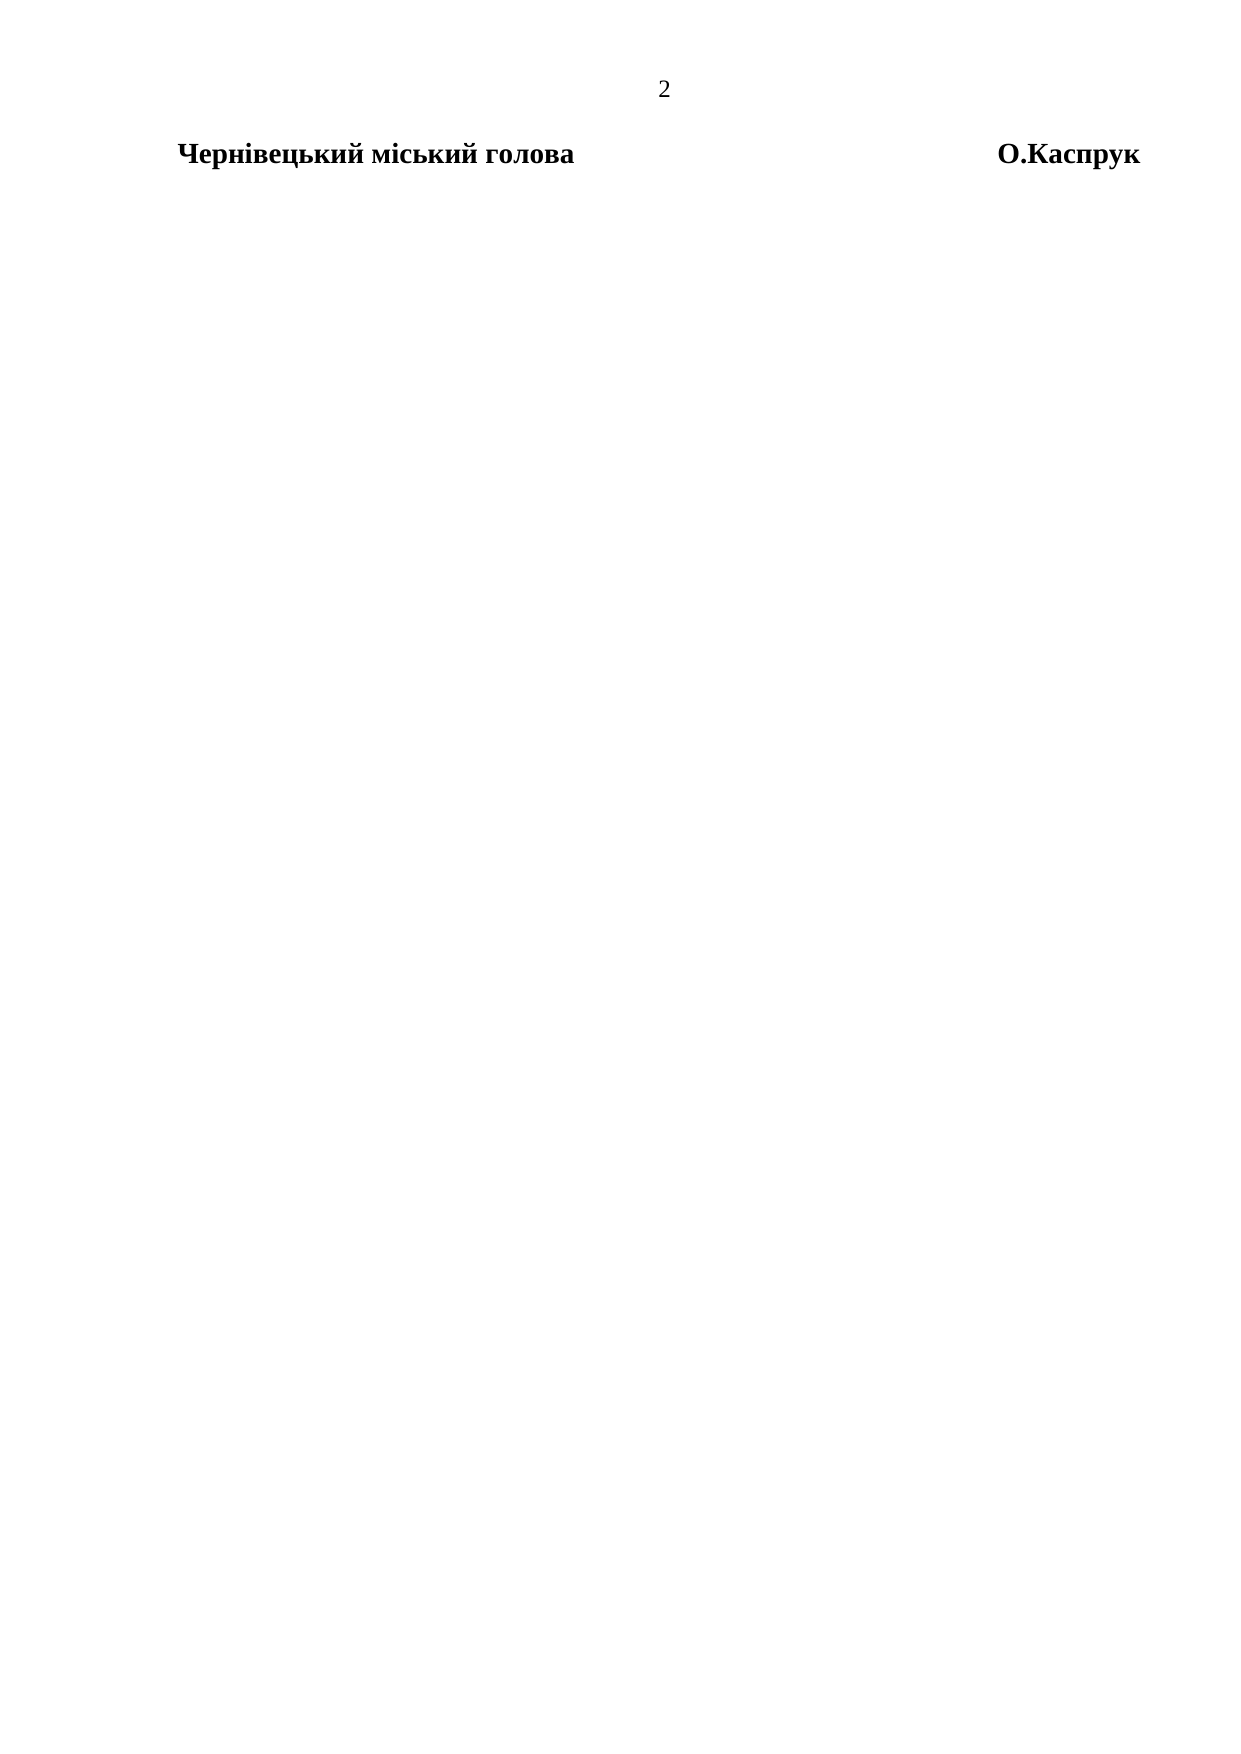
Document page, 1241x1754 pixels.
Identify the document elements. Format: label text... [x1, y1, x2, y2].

text Чернівецький міський голова О.Каспрук [177, 136, 1152, 169]
